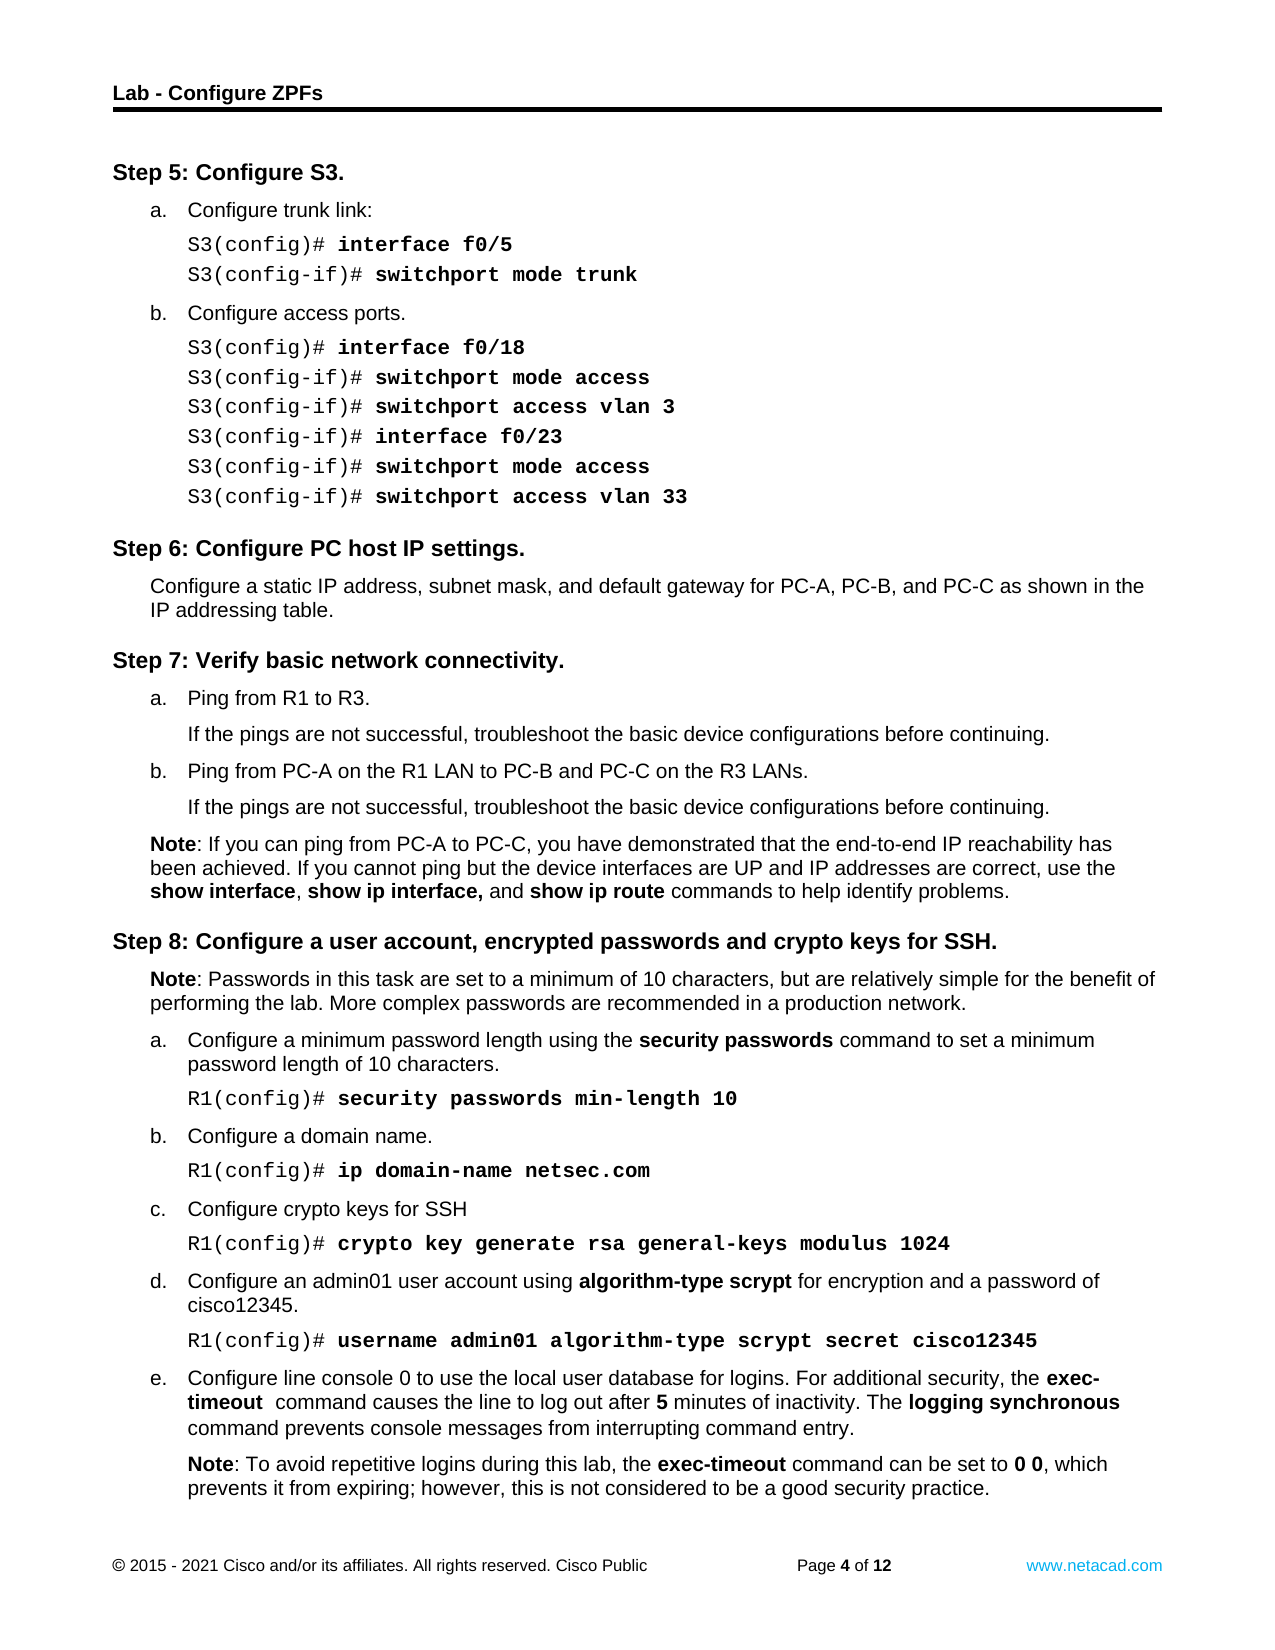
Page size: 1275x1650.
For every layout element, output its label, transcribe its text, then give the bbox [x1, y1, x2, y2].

text S3(config)# interface f0/18 [187, 337, 1162, 360]
text Note: To avoid repetitive logins during this lab, the exec-timeout command can be set to 0 0, which prevents it from expiring; however, this is not considered to be a good security practice. [187, 1452, 1162, 1500]
text S3(config-if)# switchport access vlan 3 [187, 397, 1162, 420]
subtitle Configure a user account, encrypted passwords and crypto keys for SSH. [112, 928, 1162, 954]
text If the pings are not successful, troubleshoot the basic device configurations before continuing. [187, 795, 1162, 819]
text S3(config-if)# switchport mode trunk [187, 264, 1162, 288]
text Note: If you can ping from PC-A to PC-C, you have demonstrated that the end-to-end IP reachability has been achieved. If you cannot ping but the device interfaces are UP and IP addresses are correct, use the show interface, show ip interface, and show ip route commands to help identify problems. [150, 831, 1162, 903]
subtitle Configure PC host IP settings. [112, 535, 1162, 561]
text Configure a domain name. [150, 1124, 1162, 1148]
text R1(config)# ip domain-name netsec.com [187, 1161, 1162, 1184]
text S3(config-if)# switchport access vlan 33 [187, 486, 1162, 510]
text Configure line console 0 to use the local user database for logins. For additional security, the exec-timeout command causes the line to log out after 5 minutes of inactivity. The logging synchronous command prevents console messages from interrupting command entry. [150, 1366, 1162, 1439]
text R1(config)# username admin01 algorithm-type scrypt secret cisco12345 [187, 1330, 1162, 1353]
text S3(config-if)# switchport mode access [187, 456, 1162, 480]
text Configure trunk link: [150, 198, 1162, 222]
subtitle Configure S3. [112, 159, 1162, 185]
text If the pings are not successful, troubleshoot the basic device configurations before continuing. [187, 722, 1162, 746]
text R1(config)# security passwords min-length 10 [187, 1088, 1162, 1112]
text Configure an admin01 user account using algorithm-type scrypt for encryption and a password of cisco12345. [150, 1269, 1162, 1317]
text Ping from PC-A on the R1 LAN to PC-B and PC-C on the R3 LANs. [150, 758, 1162, 782]
text Configure a minimum password length using the security passwords command to set a minimum password length of 10 characters. [150, 1027, 1162, 1075]
text Note: Passwords in this task are set to a minimum of 10 characters, but are relatively simple for the benefit of performing the lab. More complex passwords are recommended in a production network. [150, 967, 1162, 1015]
text Configure access ports. [150, 300, 1162, 324]
text S3(config)# interface f0/5 [187, 234, 1162, 258]
text R1(config)# crypto key generate rsa general-keys modulus 1024 [187, 1233, 1162, 1257]
text S3(config-if)# interface f0/23 [187, 426, 1162, 450]
text Ping from R1 to R3. [150, 686, 1162, 709]
text Configure a static IP address, subnet mask, and default gateway for PC-A, PC-B, and PC-C as shown in the IP addressing table. [150, 574, 1162, 622]
text S3(config-if)# switchport mode access [187, 367, 1162, 390]
text Configure crypto keys for SSH [150, 1197, 1162, 1221]
subtitle Verify basic network connectivity. [112, 647, 1162, 673]
